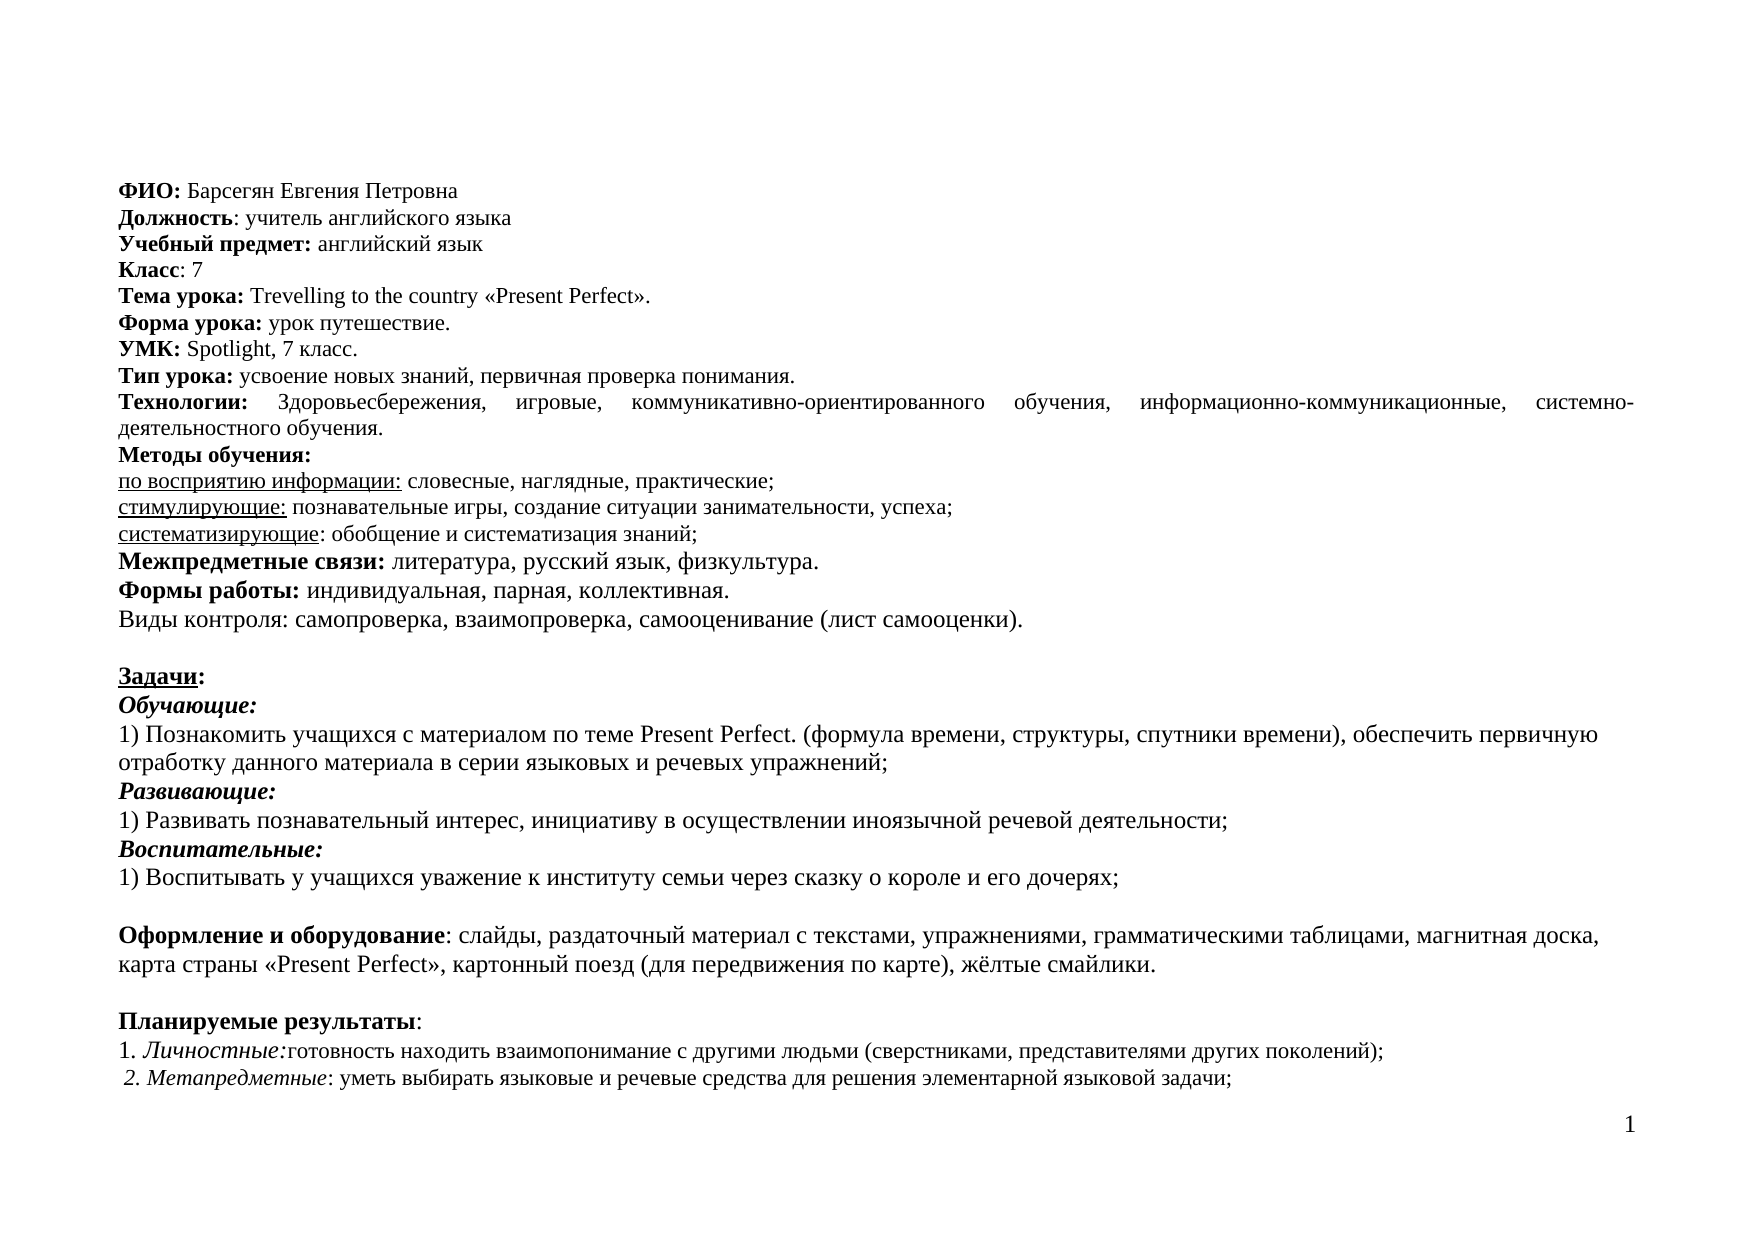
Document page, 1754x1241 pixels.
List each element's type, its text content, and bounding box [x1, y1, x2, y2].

text Оформление и оборудование: слайды, раздаточный материал с текстами, упражнениями, грамматическими таблицами, магнитная доска, карта страны «Present Perfect», картонный поезд (для передвижения по карте), жёлтые смайлики. [118, 920, 1636, 977]
text Форма урока: урок путешествие. [118, 309, 1636, 335]
text Тип урока: усвоение новых знаний, первичная проверка понимания. [118, 362, 1636, 388]
text Планируемые результаты: [118, 1006, 1636, 1035]
text Технологии: Здоровьесбережения, игровые, коммуникативно-ориентированного обучения, информационно-коммуникационные, системно-деятельностного обучения. [118, 388, 1636, 441]
text Должность: учитель английского языка [118, 203, 1636, 230]
text 1) Воспитывать у учащихся уважение к институту семьи через сказку о короле и его дочерях; [118, 862, 1636, 891]
text стимулирующие: познавательные игры, создание ситуации занимательности, успеха; [118, 493, 1636, 520]
text систематизирующие: обобщение и систематизация знаний; [118, 520, 1636, 546]
text Формы работы: индивидуальная, парная, коллективная. [118, 575, 1636, 604]
text ФИО: Барсегян Евгения Петровна [118, 177, 1636, 203]
text Воспитательные: [118, 834, 1636, 862]
text УМК: Spotlight, 7 класс. [118, 335, 1636, 362]
text 1) Развивать познавательный интерес, инициативу в осуществлении иноязычной речевой деятельности; [118, 805, 1636, 834]
text Развивающие: [118, 776, 1636, 805]
text Тема урока: Trevelling to the country «Present Perfect». [118, 283, 1636, 309]
text Обучающие: [118, 690, 1636, 719]
text 1) Познакомить учащихся с материалом по теме Present Perfect. (формула времени, структуры, спутники времени), обеспечить первичную отработку данного материала в серии языковых и речевых упражнений; [118, 719, 1636, 776]
text Межпредметные связи: литература, русский язык, физкультура. [118, 546, 1636, 575]
text Методы обучения: [118, 441, 1636, 467]
text 1. Личностные:готовность находить взаимопонимание с другими людьми (сверстниками, представителями других поколений); [118, 1035, 1636, 1064]
text по восприятию информации: словесные, наглядные, практические; [118, 467, 1636, 493]
text Класс: 7 [118, 256, 1636, 283]
text Учебный предмет: английский язык [118, 230, 1636, 256]
text Виды контроля: самопроверка, взаимопроверка, самооценивание (лист самооценки). [118, 604, 1636, 632]
text 2. Метапредметные: уметь выбирать языковые и речевые средства для решения элементарной языковой задачи; [118, 1064, 1636, 1090]
text Задачи: [118, 661, 1636, 690]
